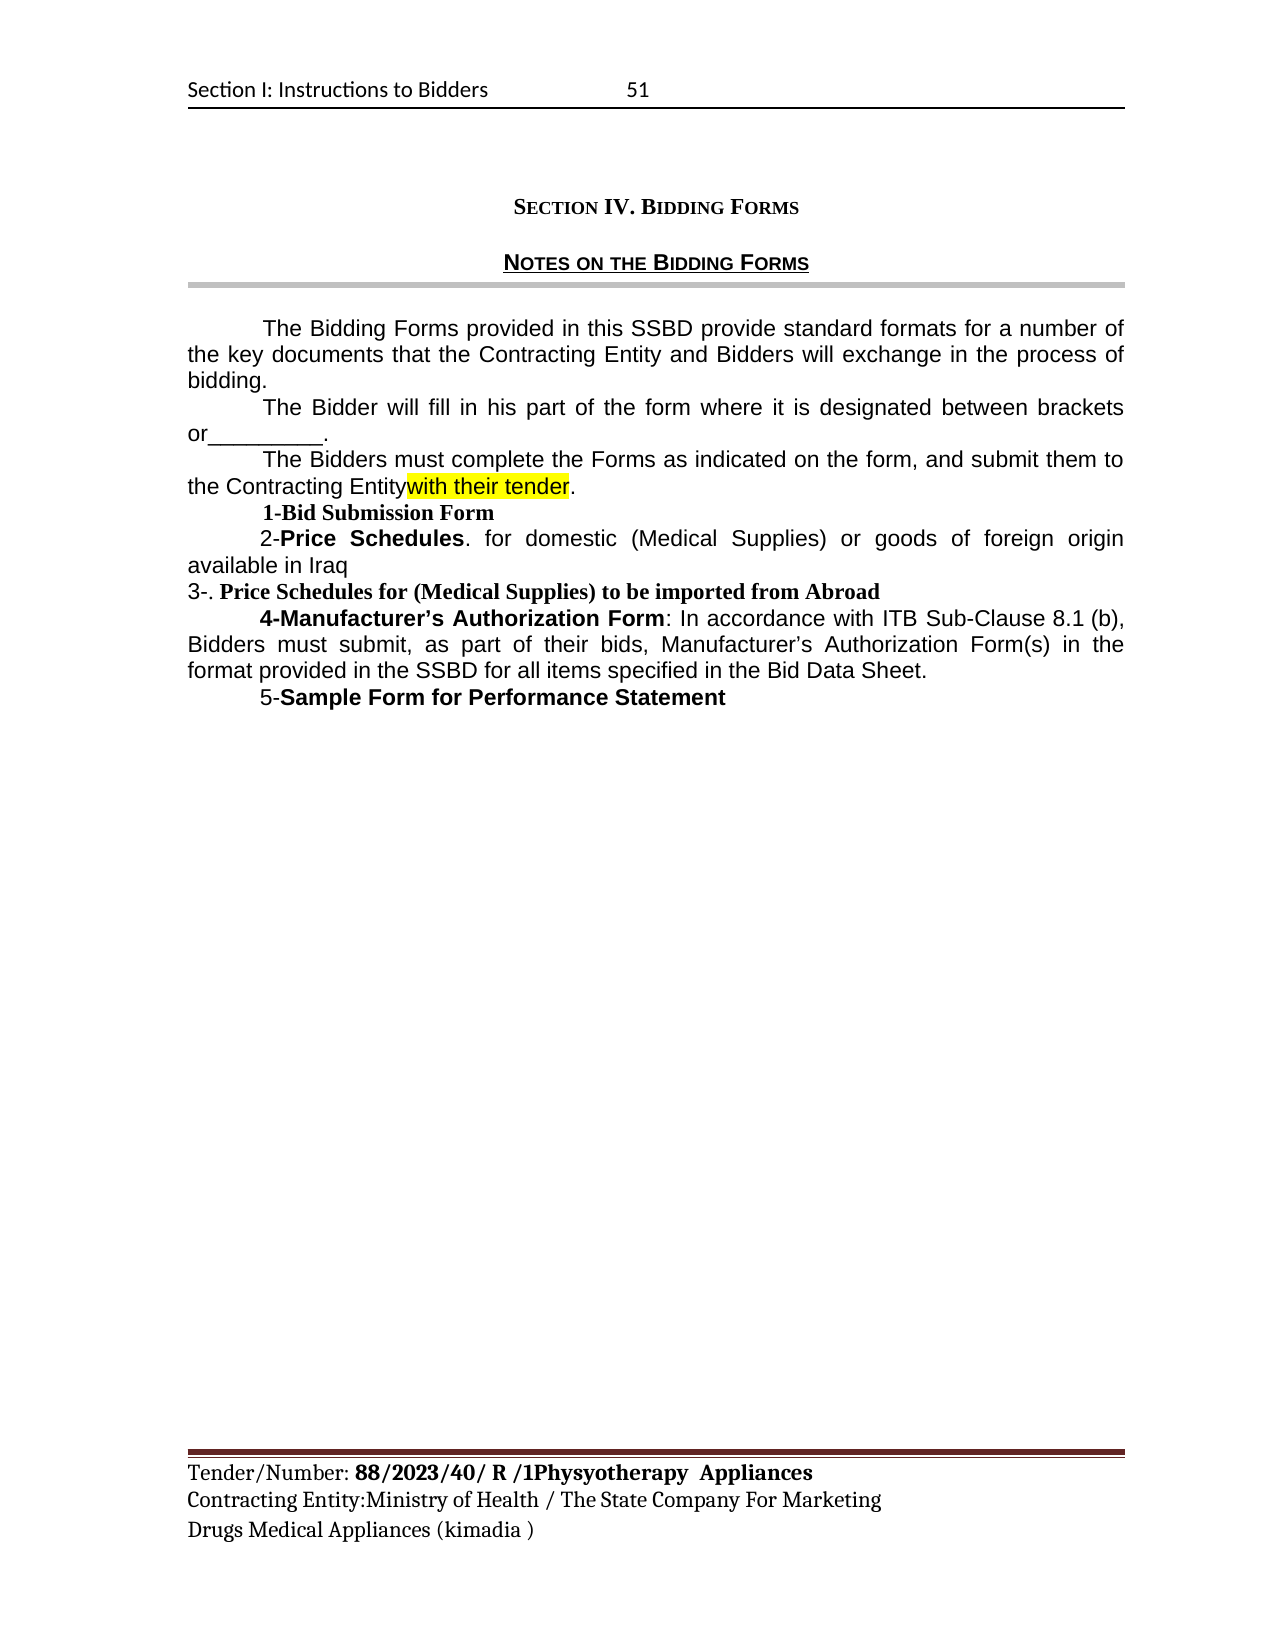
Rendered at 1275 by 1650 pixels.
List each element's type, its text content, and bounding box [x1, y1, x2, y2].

text 2-Price Schedules. for domestic (Medical Supplies) or goods of foreign origin available in Iraq [187, 525, 1125, 578]
subtitle Section IV. Bidding Forms [187, 193, 1125, 219]
text The Bidder will fill in his part of the form where it is designated between brackets or_________. [187, 393, 1125, 446]
text 4-Manufacturer’s Authorization Form: In accordance with ITB Sub-Clause 8.1 (b), Bidders must submit, as part of their bids, Manufacturer’s Authorization Form(s) in the format provided in the SSBD for all items specified in the Bid Data Sheet. [187, 604, 1125, 683]
text 1-Bid Submission Form [187, 499, 1125, 525]
text The Bidders must complete the Forms as indicated on the form, and submit them to the Contracting Entitywith their tender. [187, 446, 1125, 499]
text The Bidding Forms provided in this SSBD provide standard formats for a number of the key documents that the Contracting Entity and Bidders will exchange in the process of bidding. [187, 314, 1125, 393]
text 5-Sample Form for Performance Statement [182, 683, 777, 710]
text 3-. Price Schedules for (Medical Supplies) to be imported from Abroad [187, 578, 1125, 604]
subtitle Notes on the Bidding Forms [187, 249, 1125, 288]
